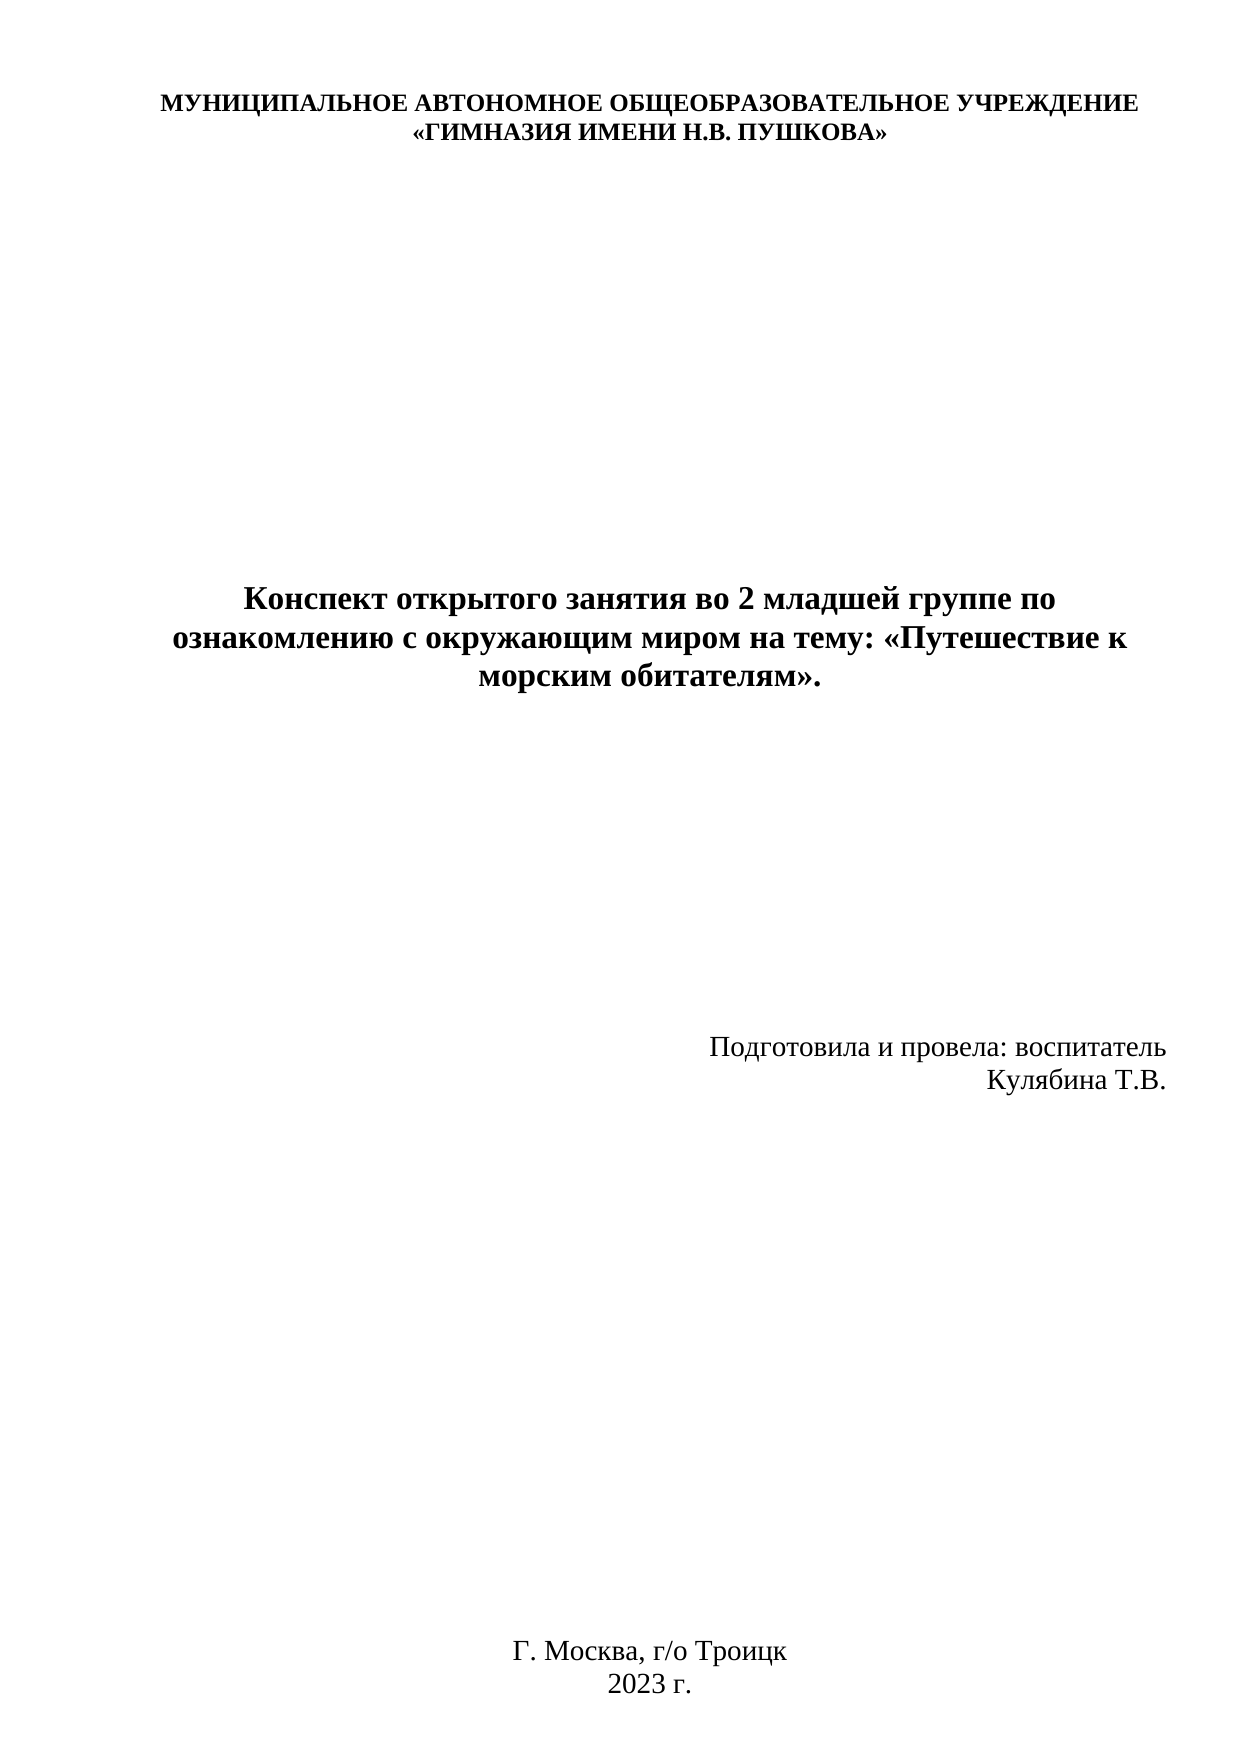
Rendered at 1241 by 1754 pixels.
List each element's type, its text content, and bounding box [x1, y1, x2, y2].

text 2023 г. [133, 1666, 1167, 1700]
text Подготовила и провела: воспитатель [133, 1029, 1167, 1062]
text Кулябина Т.В. [133, 1062, 1167, 1096]
text Г. Москва, г/о Троицк [133, 1633, 1167, 1666]
text МУНИЦИПАЛЬНОЕ АВТОНОМНОЕ ОБЩЕОБРАЗОВАТЕЛЬНОЕ УЧРЕЖДЕНИЕ «ГИМНАЗИЯ ИМЕНИ Н.В. ПУШКОВА» [133, 88, 1167, 145]
text Конспект открытого занятия во 2 младшей группе по ознакомлению с окружающим миром на тему: «Путешествие к морским обитателям». [133, 578, 1167, 693]
